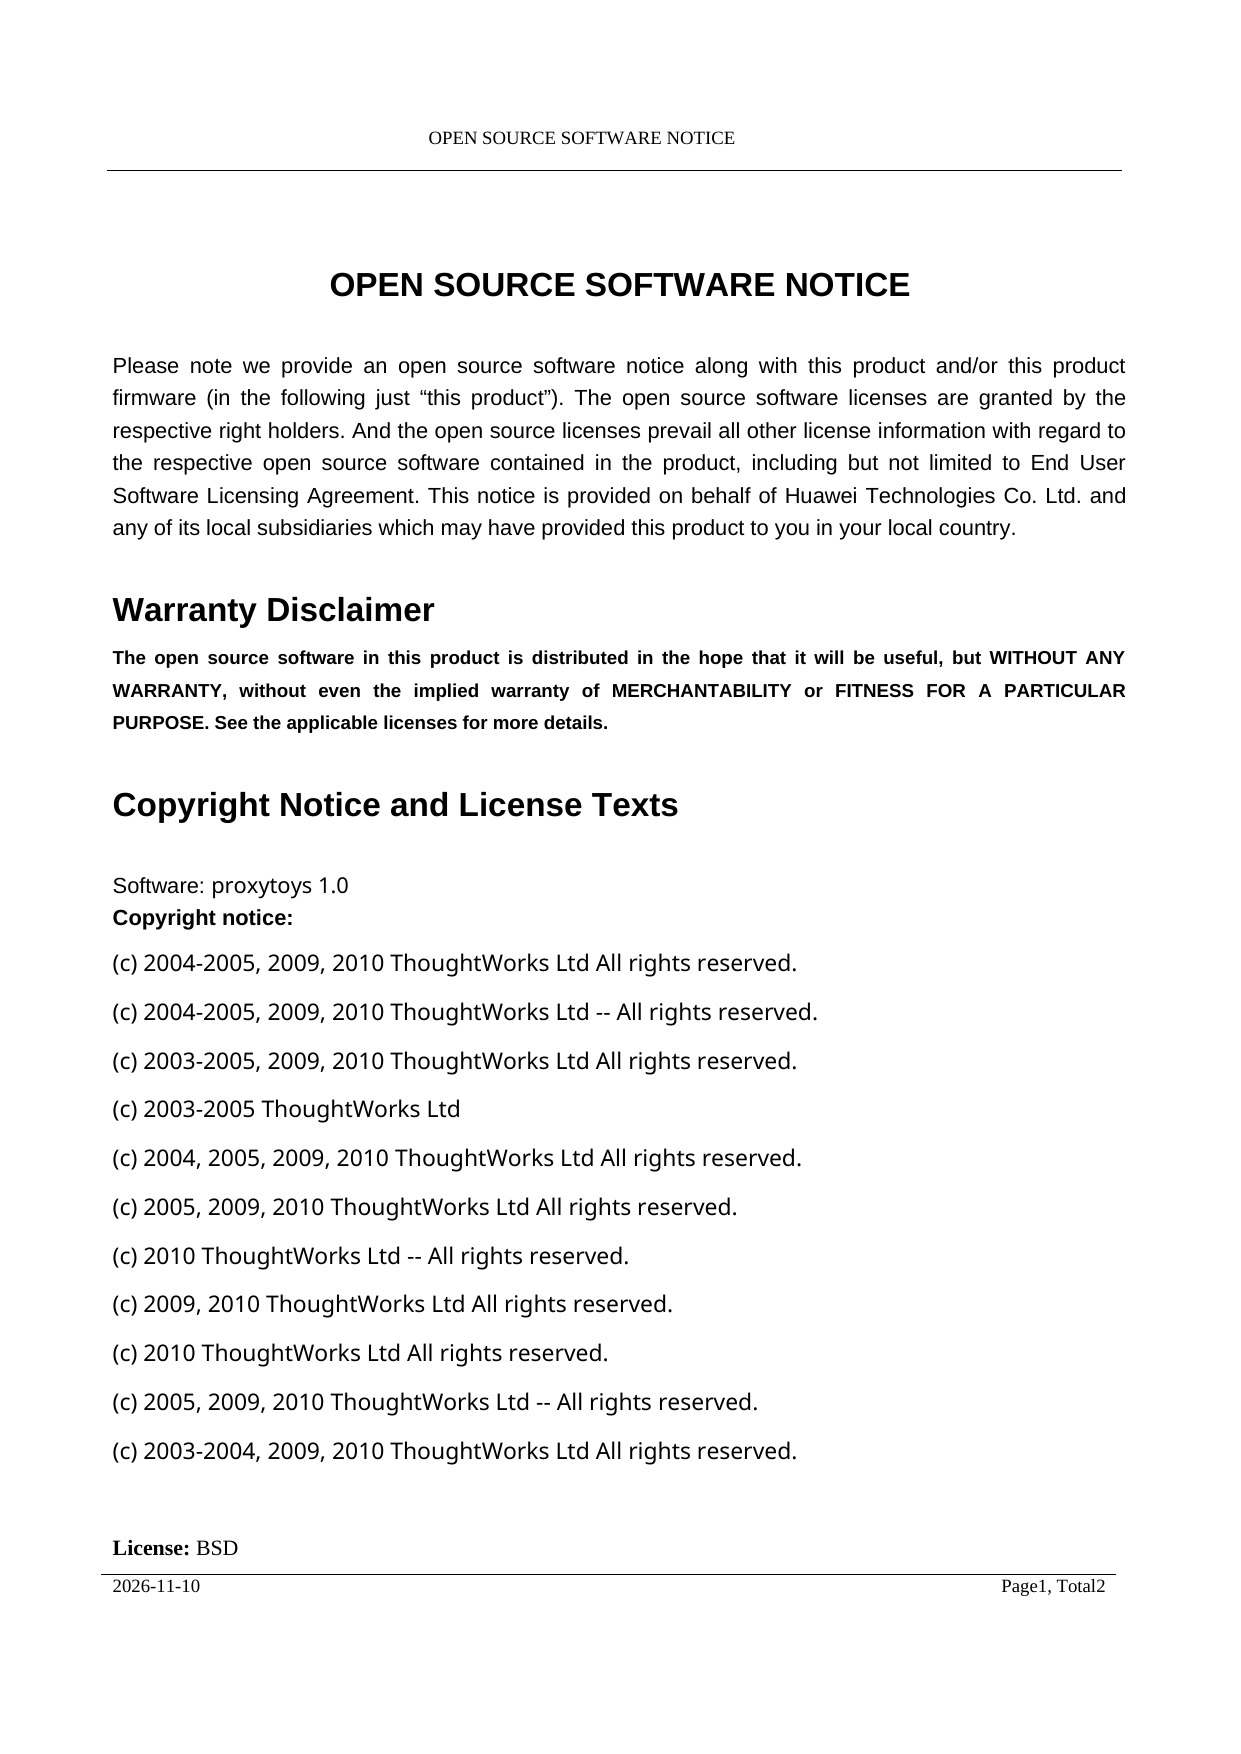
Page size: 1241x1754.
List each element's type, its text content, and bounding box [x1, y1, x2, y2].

text (c) 2004-2005, 2009, 2010 ThoughtWorks Ltd All rights reserved. (c) 2004-2005, 2009, 2010 ThoughtWorks Ltd -- All rights reserved. (c) 2003-2005, 2009, 2010 ThoughtWorks Ltd All rights reserved. (c) 2003-2005 ThoughtWorks Ltd (c) 2004, 2005, 2009, 2010 ThoughtWorks Ltd All rights reserved. (c) 2005, 2009, 2010 ThoughtWorks Ltd All rights reserved. (c) 2010 ThoughtWorks Ltd -- All rights reserved. (c) 2009, 2010 ThoughtWorks Ltd All rights reserved. (c) 2010 ThoughtWorks Ltd All rights reserved. (c) 2005, 2009, 2010 ThoughtWorks Ltd -- All rights reserved. (c) 2003-2004, 2009, 2010 ThoughtWorks Ltd All rights reserved. [112, 947, 1128, 1515]
text Copyright Notice and License Texts [112, 771, 1128, 836]
text The open source software in this product is distributed in the hope that it will be useful, but WITHOUT ANY WARRANTY, without even the implied warranty of MERCHANTABILITY or FITNESS FOR A PARTICULAR PURPOSE. See the applicable licenses for more details. [112, 641, 1128, 739]
text Warranty Disclaimer [112, 576, 1128, 641]
text Software: proxytoys 1.0 [112, 869, 1128, 901]
text Please note we provide an open source software notice along with this product and/or this product firmware (in the following just “this product”). The open source software licenses are granted by the respective right holders. And the open source licenses prevail all other license information with regard to the respective open source software contained in the product, including but not limited to End User Software Licensing Agreement. This notice is provided on behalf of Huawei Technologies Co. Ltd. and any of its local subsidiaries which may have provided this product to you in your local country. [112, 349, 1128, 544]
text Copyright notice: [112, 901, 1128, 934]
text License: BSD [112, 1532, 1128, 1564]
text OPEN SOURCE SOFTWARE NOTICE [112, 251, 1128, 316]
